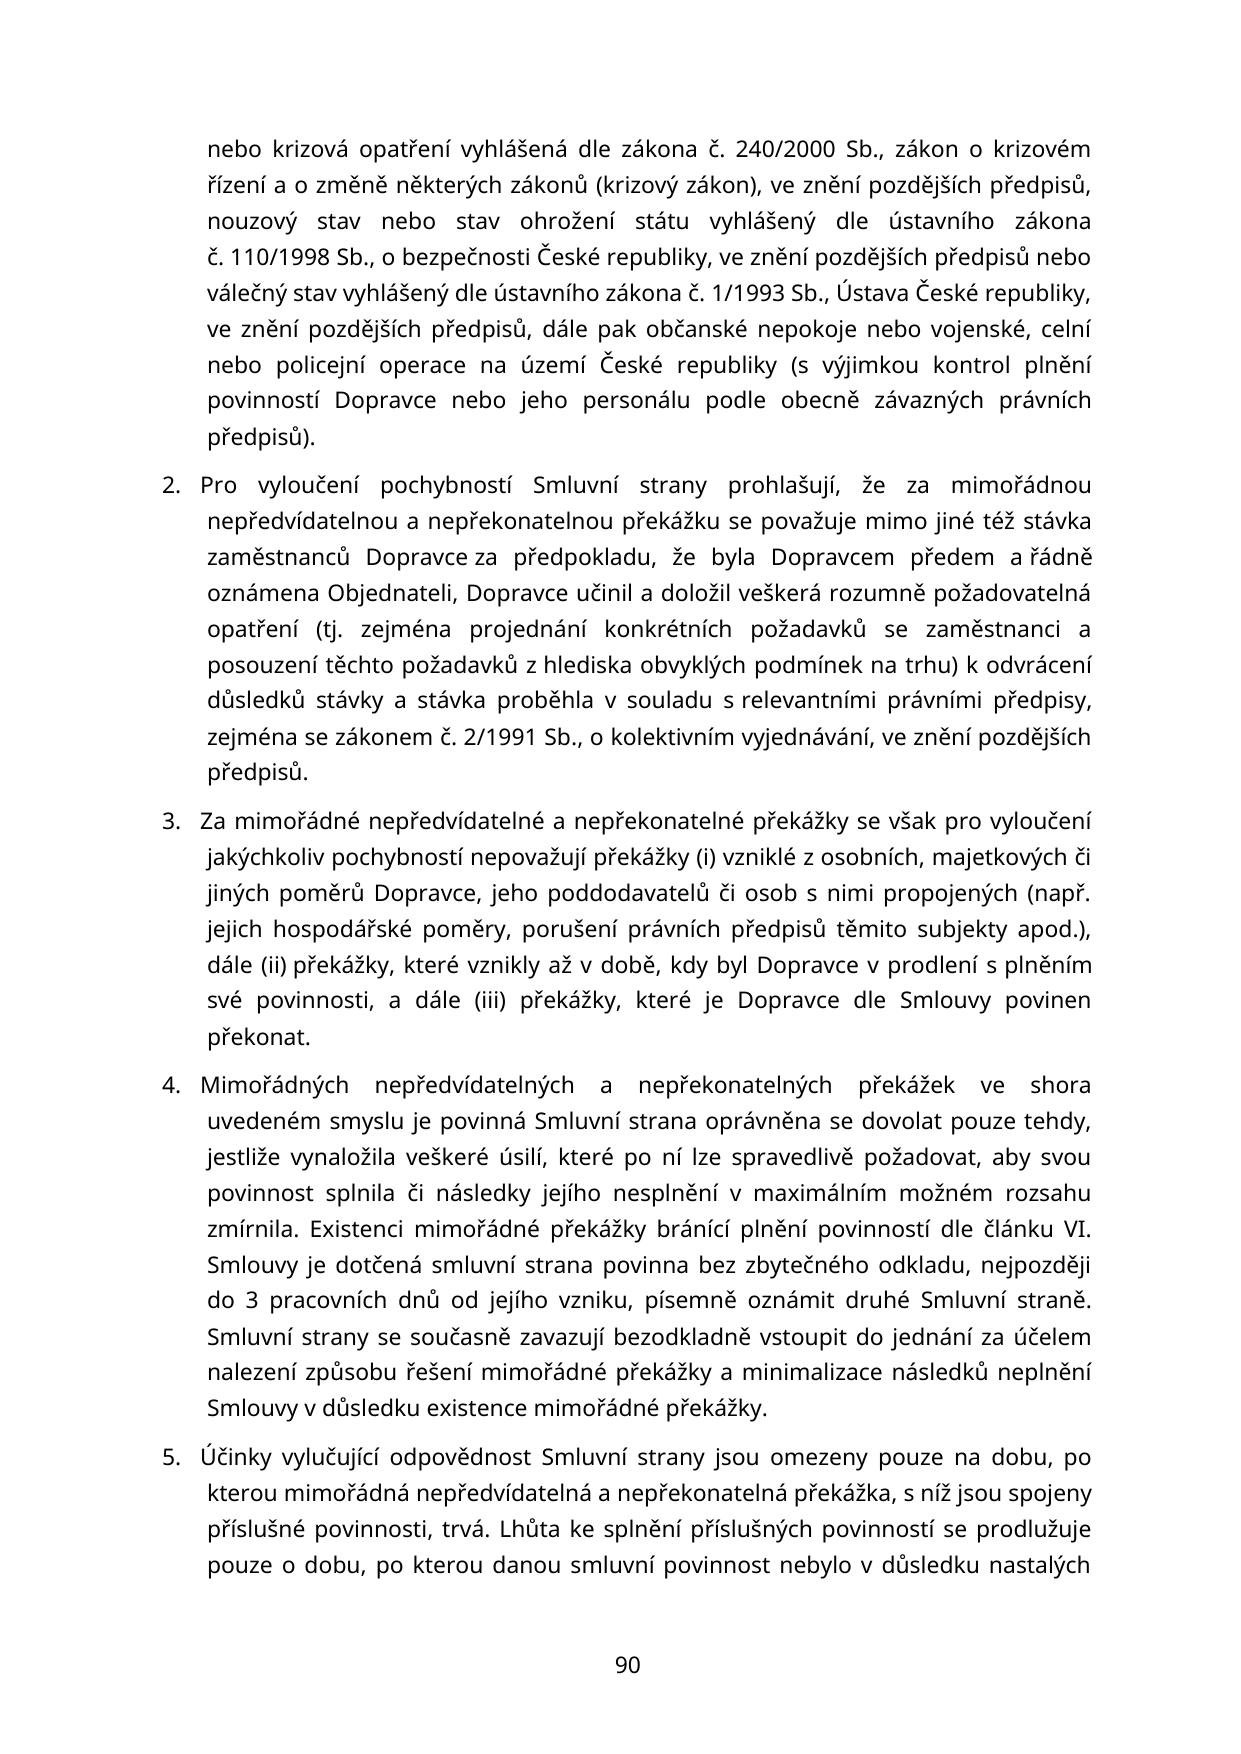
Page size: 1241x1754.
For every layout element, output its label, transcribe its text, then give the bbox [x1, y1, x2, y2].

list Mimořádných nepředvídatelných a nepřekonatelných překážek ve shora uvedeném smyslu je povinná Smluvní strana oprávněna se dovolat pouze tehdy, jestliže vynaložila veškeré úsilí, které po ní lze spravedlivě požadovat, aby svou povinnost splnila či následky jejího nesplnění v maximálním možném rozsahu zmírnila. Existenci mimořádné překážky bránící plnění povinností dle článku VI. Smlouvy je dotčená smluvní strana povinna bez zbytečného odkladu, nejpozději do 3 pracovních dnů od jejího vzniku, písemně oznámit druhé Smluvní straně. Smluvní strany se současně zavazují bezodkladně vstoupit do jednání za účelem nalezení způsobu řešení mimořádné překážky a minimalizace následků neplnění Smlouvy v důsledku existence mimořádné překážky. [162, 1069, 1093, 1423]
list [162, 133, 1093, 452]
list Za mimořádné nepředvídatelné a nepřekonatelné překážky se však pro vyloučení jakýchkoliv pochybností nepovažují překážky (i) vzniklé z osobních, majetkových či jiných poměrů Dopravce, jeho poddodavatelů či osob s nimi propojených (např. jejich hospodářské poměry, porušení právních předpisů těmito subjekty apod.), dále (ii) překážky, které vznikly až v době, kdy byl Dopravce v prodlení s plněním své povinnosti, a dále (iii) překážky, které je Dopravce dle Smlouvy povinen překonat. [162, 805, 1093, 1052]
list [162, 1441, 1093, 1580]
list Pro vyloučení pochybností Smluvní strany prohlašují, že za mimořádnou nepředvídatelnou a nepřekonatelnou překážku se považuje mimo jiné též stávka zaměstnanců Dopravce za předpokladu, že byla Dopravcem předem a řádně oznámena Objednateli, Dopravce učinil a doložil veškerá rozumně požadovatelná opatření (tj. zejména projednání konkrétních požadavků se zaměstnanci a posouzení těchto požadavků z hlediska obvyklých podmínek na trhu) k odvrácení důsledků stávky a stávka proběhla v souladu s relevantními právními předpisy, zejména se zákonem č. 2/1991 Sb., o kolektivním vyjednávání, ve znění pozdějších předpisů. [162, 469, 1093, 788]
